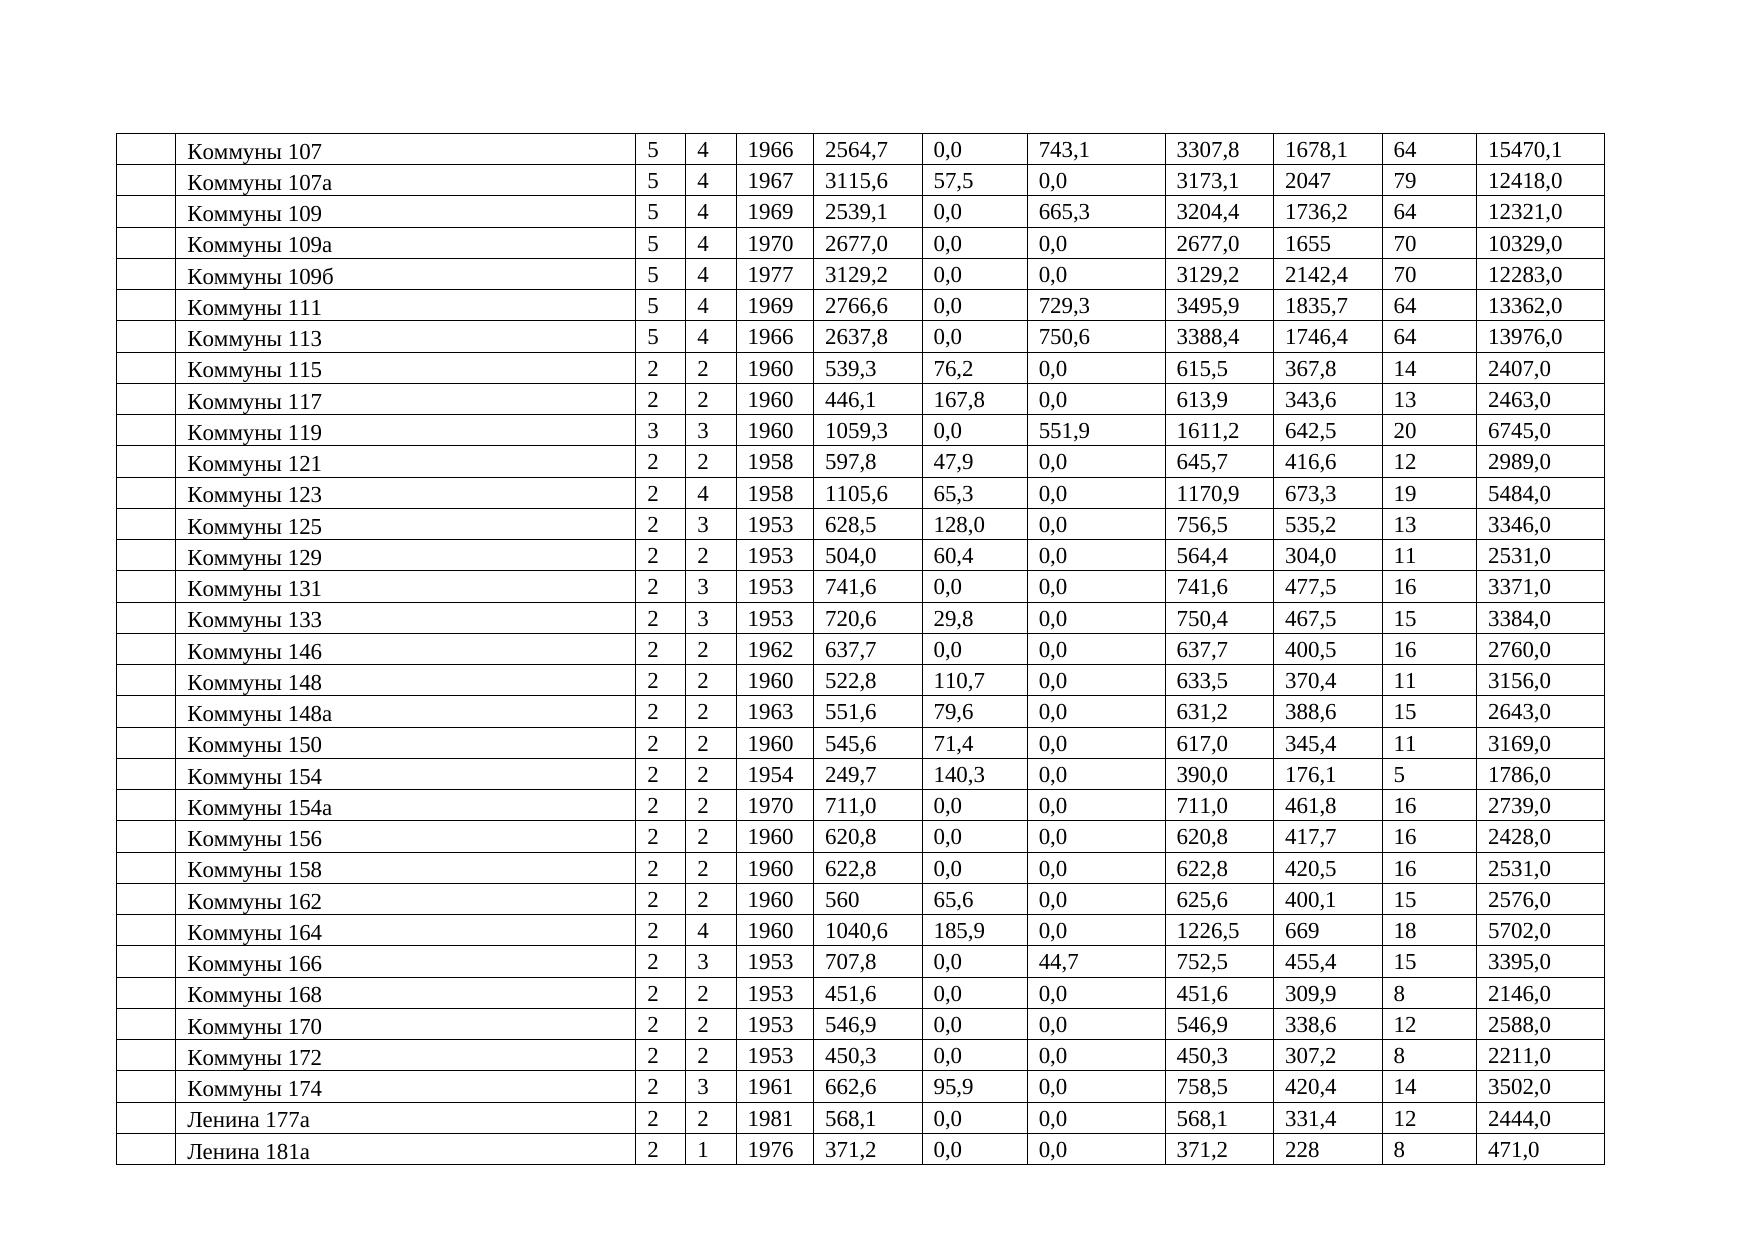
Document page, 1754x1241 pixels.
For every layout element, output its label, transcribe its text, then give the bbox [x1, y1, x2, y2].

table_cell 5 [636, 259, 685, 289]
table_cell [117, 196, 175, 227]
table_cell 420,5 [1274, 853, 1382, 883]
table_cell 1961 [737, 1071, 813, 1102]
table_cell 522,8 [814, 665, 922, 695]
table_cell 57,5 [923, 165, 1027, 195]
table_cell 304,0 [1274, 540, 1382, 570]
table_cell [117, 915, 175, 945]
table_cell [117, 634, 175, 664]
table_cell 1953 [737, 603, 813, 633]
table_cell 64 [1383, 134, 1476, 164]
table_cell 2 [636, 1009, 685, 1039]
table_cell 12321,0 [1477, 196, 1604, 227]
table_cell 14 [1383, 1071, 1476, 1102]
table_cell 2576,0 [1477, 884, 1604, 914]
table_cell 0,0 [923, 134, 1027, 164]
table_cell 622,8 [814, 853, 922, 883]
table_cell Коммуны 111 [176, 290, 635, 320]
table_cell 3388,4 [1166, 321, 1273, 352]
table_cell 0,0 [923, 1103, 1027, 1133]
table_cell 343,6 [1274, 384, 1382, 414]
table_cell 642,5 [1274, 415, 1382, 445]
table_cell 2 [636, 571, 685, 602]
table_cell 65,3 [923, 478, 1027, 508]
table_cell 2 [636, 1071, 685, 1102]
table_cell 535,2 [1274, 509, 1382, 539]
table_cell 2637,8 [814, 321, 922, 352]
table_cell 622,8 [1166, 853, 1273, 883]
table_cell 3346,0 [1477, 509, 1604, 539]
table_cell Коммуны 148а [176, 696, 635, 727]
table_cell 451,6 [814, 978, 922, 1008]
table_cell 13976,0 [1477, 321, 1604, 352]
table_cell 5 [636, 290, 685, 320]
table_cell 2 [636, 384, 685, 414]
table_cell 4 [686, 196, 736, 227]
table_cell 95,9 [923, 1071, 1027, 1102]
table_cell 2989,0 [1477, 446, 1604, 477]
table_cell 128,0 [923, 509, 1027, 539]
table_cell 741,6 [814, 571, 922, 602]
table_cell Коммуны 109а [176, 228, 635, 258]
table_cell 4 [686, 478, 736, 508]
table_cell Коммуны 115 [176, 353, 635, 383]
table_cell 0,0 [923, 415, 1027, 445]
table_cell 2407,0 [1477, 353, 1604, 383]
table_cell 29,8 [923, 603, 1027, 633]
table_cell 2539,1 [814, 196, 922, 227]
table_cell [117, 540, 175, 570]
table_cell 44,7 [1028, 946, 1165, 977]
table_cell 5484,0 [1477, 478, 1604, 508]
table_cell 2 [636, 634, 685, 664]
table_cell 390,0 [1166, 759, 1273, 789]
table_cell [117, 571, 175, 602]
table_cell 2 [636, 978, 685, 1008]
table_cell 1969 [737, 196, 813, 227]
table_cell 1954 [737, 759, 813, 789]
table_cell 15 [1383, 884, 1476, 914]
table_cell Коммуны 107 [176, 134, 635, 164]
table_cell 0,0 [923, 321, 1027, 352]
table_cell 0,0 [923, 790, 1027, 820]
table_cell 560 [814, 884, 922, 914]
table_cell 2 [686, 728, 736, 758]
table_cell 707,8 [814, 946, 922, 977]
table_cell 2677,0 [814, 228, 922, 258]
table_cell 1 [686, 1134, 736, 1164]
table_cell 416,6 [1274, 446, 1382, 477]
table_cell 16 [1383, 571, 1476, 602]
table_cell 461,8 [1274, 790, 1382, 820]
table_cell 371,2 [1166, 1134, 1273, 1164]
table_cell 1960 [737, 384, 813, 414]
table_cell 2760,0 [1477, 634, 1604, 664]
table_cell 2 [686, 821, 736, 852]
table_cell 370,4 [1274, 665, 1382, 695]
table_cell 3502,0 [1477, 1071, 1604, 1102]
table_cell [117, 1134, 175, 1164]
table_cell 1226,5 [1166, 915, 1273, 945]
table_cell Коммуны 146 [176, 634, 635, 664]
table_cell 3173,1 [1166, 165, 1273, 195]
table_cell [117, 259, 175, 289]
table_cell 1958 [737, 446, 813, 477]
table_cell 2142,4 [1274, 259, 1382, 289]
table_cell 0,0 [1028, 853, 1165, 883]
table_cell 1953 [737, 946, 813, 977]
table_cell 0,0 [1028, 509, 1165, 539]
table_cell [117, 415, 175, 445]
table_cell 1960 [737, 915, 813, 945]
table_cell 3 [686, 509, 736, 539]
table_cell 1170,9 [1166, 478, 1273, 508]
table_cell [117, 321, 175, 352]
table_cell Коммуны 162 [176, 884, 635, 914]
table_cell 2 [636, 759, 685, 789]
table_cell 477,5 [1274, 571, 1382, 602]
table_cell 4 [686, 259, 736, 289]
table_cell 1960 [737, 884, 813, 914]
table_cell 455,4 [1274, 946, 1382, 977]
table_cell Коммуны 121 [176, 446, 635, 477]
table_cell 3 [686, 1071, 736, 1102]
table_cell 12418,0 [1477, 165, 1604, 195]
table_cell 0,0 [1028, 978, 1165, 1008]
table_cell 2 [686, 884, 736, 914]
table_cell 2 [636, 884, 685, 914]
table_cell [117, 509, 175, 539]
table_cell 47,9 [923, 446, 1027, 477]
table_cell 2677,0 [1166, 228, 1273, 258]
table_cell 617,0 [1166, 728, 1273, 758]
table_cell 0,0 [1028, 446, 1165, 477]
table_cell 79 [1383, 165, 1476, 195]
table_cell 545,6 [814, 728, 922, 758]
table_cell 0,0 [923, 978, 1027, 1008]
table_cell 1970 [737, 790, 813, 820]
table_cell 307,2 [1274, 1040, 1382, 1070]
table_cell 18 [1383, 915, 1476, 945]
table_cell 12 [1383, 1009, 1476, 1039]
table_cell 0,0 [1028, 634, 1165, 664]
table_cell 3156,0 [1477, 665, 1604, 695]
table_cell 400,1 [1274, 884, 1382, 914]
table_cell 1962 [737, 634, 813, 664]
table_cell 1786,0 [1477, 759, 1604, 789]
table_cell 1970 [737, 228, 813, 258]
table_cell 2739,0 [1477, 790, 1604, 820]
table_cell 3 [686, 946, 736, 977]
table_cell 0,0 [923, 196, 1027, 227]
table_cell 79,6 [923, 696, 1027, 727]
table_cell 6745,0 [1477, 415, 1604, 445]
table_cell 1960 [737, 728, 813, 758]
table_cell 0,0 [1028, 728, 1165, 758]
table_cell 2 [686, 540, 736, 570]
table_cell 2444,0 [1477, 1103, 1604, 1133]
table_cell 420,4 [1274, 1071, 1382, 1102]
table_cell 0,0 [1028, 259, 1165, 289]
table_cell 1977 [737, 259, 813, 289]
table_cell 451,6 [1166, 978, 1273, 1008]
table_cell 3204,4 [1166, 196, 1273, 227]
table_cell 110,7 [923, 665, 1027, 695]
table_cell 11 [1383, 665, 1476, 695]
table_cell 0,0 [1028, 165, 1165, 195]
table_cell 2 [636, 478, 685, 508]
table_cell 1969 [737, 290, 813, 320]
table_cell 1953 [737, 1040, 813, 1070]
table_cell 14 [1383, 353, 1476, 383]
table_cell 309,9 [1274, 978, 1382, 1008]
table_cell 1953 [737, 509, 813, 539]
table_cell 2643,0 [1477, 696, 1604, 727]
table_cell 64 [1383, 321, 1476, 352]
table_cell 4 [686, 290, 736, 320]
table_cell 371,2 [814, 1134, 922, 1164]
table_cell Коммуны 113 [176, 321, 635, 352]
table_cell 1960 [737, 665, 813, 695]
table_cell 2 [686, 1103, 736, 1133]
table_cell [117, 696, 175, 727]
table_cell 2 [636, 665, 685, 695]
table_cell 1966 [737, 321, 813, 352]
table_cell 3307,8 [1166, 134, 1273, 164]
table_cell 720,6 [814, 603, 922, 633]
table_cell 2 [686, 446, 736, 477]
table_cell 2146,0 [1477, 978, 1604, 1008]
table_cell Коммуны 164 [176, 915, 635, 945]
table_cell 0,0 [1028, 540, 1165, 570]
table_cell Ленина 177а [176, 1103, 635, 1133]
table_cell 0,0 [923, 853, 1027, 883]
table_cell 597,8 [814, 446, 922, 477]
table_cell 2531,0 [1477, 853, 1604, 883]
table_cell 20 [1383, 415, 1476, 445]
table_cell 5 [1383, 759, 1476, 789]
table_cell 0,0 [923, 1009, 1027, 1039]
table_cell 620,8 [814, 821, 922, 852]
table_cell 2 [636, 446, 685, 477]
table_cell Коммуны 109 [176, 196, 635, 227]
table_cell 0,0 [1028, 1071, 1165, 1102]
table_cell 2564,7 [814, 134, 922, 164]
table_cell 70 [1383, 228, 1476, 258]
table_cell Коммуны 123 [176, 478, 635, 508]
table_cell 2 [686, 759, 736, 789]
table_cell 0,0 [1028, 384, 1165, 414]
table_cell 613,9 [1166, 384, 1273, 414]
table_cell 16 [1383, 853, 1476, 883]
table_cell 13 [1383, 509, 1476, 539]
table_cell 0,0 [923, 571, 1027, 602]
table_cell 0,0 [1028, 884, 1165, 914]
table_cell Коммуны 172 [176, 1040, 635, 1070]
table_cell 1953 [737, 540, 813, 570]
table_cell 0,0 [1028, 478, 1165, 508]
table_cell [117, 946, 175, 977]
table_cell 4 [686, 915, 736, 945]
table_cell 5 [636, 134, 685, 164]
table_cell 446,1 [814, 384, 922, 414]
table_cell 2 [686, 978, 736, 1008]
table_cell 504,0 [814, 540, 922, 570]
table_cell 15 [1383, 696, 1476, 727]
table_cell Коммуны 133 [176, 603, 635, 633]
table_cell 5 [636, 165, 685, 195]
table_cell 662,6 [814, 1071, 922, 1102]
table_cell 0,0 [1028, 790, 1165, 820]
table_cell 16 [1383, 790, 1476, 820]
table_cell [117, 478, 175, 508]
table_cell 711,0 [1166, 790, 1273, 820]
table_cell 450,3 [1166, 1040, 1273, 1070]
table_cell 637,7 [814, 634, 922, 664]
table_cell 0,0 [1028, 915, 1165, 945]
table_cell Коммуны 174 [176, 1071, 635, 1102]
table_cell 752,5 [1166, 946, 1273, 977]
table_cell 1835,7 [1274, 290, 1382, 320]
table_cell 1967 [737, 165, 813, 195]
table_cell 12283,0 [1477, 259, 1604, 289]
table_cell 729,3 [1028, 290, 1165, 320]
table_cell 2 [636, 509, 685, 539]
table_cell [117, 665, 175, 695]
table_cell 0,0 [923, 290, 1027, 320]
table_cell 2 [636, 946, 685, 977]
table_cell 13 [1383, 384, 1476, 414]
table_cell Коммуны 154а [176, 790, 635, 820]
table_cell 467,5 [1274, 603, 1382, 633]
table_cell 0,0 [1028, 1009, 1165, 1039]
table_cell 13362,0 [1477, 290, 1604, 320]
table_cell [117, 1103, 175, 1133]
table_cell 3384,0 [1477, 603, 1604, 633]
table_cell 1960 [737, 853, 813, 883]
table_cell 8 [1383, 1134, 1476, 1164]
table_cell 64 [1383, 290, 1476, 320]
table_cell 1960 [737, 415, 813, 445]
table_cell [117, 853, 175, 883]
table_cell 628,5 [814, 509, 922, 539]
table_cell 12 [1383, 446, 1476, 477]
table_cell 0,0 [923, 946, 1027, 977]
table_cell 2211,0 [1477, 1040, 1604, 1070]
table_cell 76,2 [923, 353, 1027, 383]
table_cell [117, 759, 175, 789]
table_cell 1736,2 [1274, 196, 1382, 227]
table_cell Коммуны 131 [176, 571, 635, 602]
table_cell 3495,9 [1166, 290, 1273, 320]
table_cell 673,3 [1274, 478, 1382, 508]
table_cell 2 [636, 1134, 685, 1164]
table_cell 564,4 [1166, 540, 1273, 570]
table_cell Коммуны 166 [176, 946, 635, 977]
table_cell 1960 [737, 821, 813, 852]
table_cell 5 [636, 228, 685, 258]
table_cell Коммуны 117 [176, 384, 635, 414]
table_cell 625,6 [1166, 884, 1273, 914]
table_cell 0,0 [1028, 696, 1165, 727]
table_cell 2 [636, 853, 685, 883]
table_cell 1953 [737, 978, 813, 1008]
table_cell Ленина 181а [176, 1134, 635, 1164]
table_cell 3169,0 [1477, 728, 1604, 758]
table_cell 10329,0 [1477, 228, 1604, 258]
table_cell Коммуны 158 [176, 853, 635, 883]
table_cell 16 [1383, 634, 1476, 664]
table_cell [117, 1071, 175, 1102]
table_cell [117, 228, 175, 258]
table_cell 1953 [737, 1009, 813, 1039]
table_cell 367,8 [1274, 353, 1382, 383]
table_cell 1953 [737, 571, 813, 602]
table_cell [117, 978, 175, 1008]
table_cell 0,0 [923, 1134, 1027, 1164]
table_cell 249,7 [814, 759, 922, 789]
table_cell 3129,2 [814, 259, 922, 289]
table_cell 669 [1274, 915, 1382, 945]
table_cell 345,4 [1274, 728, 1382, 758]
table_cell 3 [686, 571, 736, 602]
table_cell Коммуны 129 [176, 540, 635, 570]
table_cell 0,0 [923, 259, 1027, 289]
table_cell 3 [636, 415, 685, 445]
table_cell 750,6 [1028, 321, 1165, 352]
table_cell 0,0 [1028, 759, 1165, 789]
table_cell 1966 [737, 134, 813, 164]
table_cell 645,7 [1166, 446, 1273, 477]
table_cell 2 [686, 790, 736, 820]
table_cell 3371,0 [1477, 571, 1604, 602]
table_cell 11 [1383, 728, 1476, 758]
table_cell 3 [686, 415, 736, 445]
table_cell 2766,6 [814, 290, 922, 320]
table_cell [117, 790, 175, 820]
table_cell [117, 728, 175, 758]
table_cell [117, 821, 175, 852]
table_cell 4 [686, 321, 736, 352]
table_cell Коммуны 107а [176, 165, 635, 195]
table_cell 2 [636, 1040, 685, 1070]
table_cell 140,3 [923, 759, 1027, 789]
table_cell [117, 603, 175, 633]
table_cell 3 [686, 603, 736, 633]
table_cell 471,0 [1477, 1134, 1604, 1164]
table_cell 1976 [737, 1134, 813, 1164]
table_cell 331,4 [1274, 1103, 1382, 1133]
table_cell [117, 884, 175, 914]
table_cell 16 [1383, 821, 1476, 852]
table_cell 60,4 [923, 540, 1027, 570]
table_cell 5 [636, 321, 685, 352]
table_cell 65,6 [923, 884, 1027, 914]
table_cell 633,5 [1166, 665, 1273, 695]
table_cell 388,6 [1274, 696, 1382, 727]
table_cell 1746,4 [1274, 321, 1382, 352]
table_cell [117, 1040, 175, 1070]
table_cell 450,3 [814, 1040, 922, 1070]
table_cell Коммуны 125 [176, 509, 635, 539]
table_cell 3129,2 [1166, 259, 1273, 289]
table_cell 1040,6 [814, 915, 922, 945]
table_cell 0,0 [923, 228, 1027, 258]
table_cell 1958 [737, 478, 813, 508]
table_cell 3395,0 [1477, 946, 1604, 977]
table_cell 2 [636, 915, 685, 945]
table_cell 19 [1383, 478, 1476, 508]
table_cell [117, 290, 175, 320]
table_cell 2588,0 [1477, 1009, 1604, 1039]
table_cell 0,0 [923, 634, 1027, 664]
table_cell 8 [1383, 978, 1476, 1008]
table_cell 620,8 [1166, 821, 1273, 852]
table_cell 15 [1383, 603, 1476, 633]
table_cell 2 [686, 853, 736, 883]
table_cell 2 [636, 603, 685, 633]
table_cell 0,0 [923, 1040, 1027, 1070]
table_cell 1678,1 [1274, 134, 1382, 164]
table_cell 2531,0 [1477, 540, 1604, 570]
table_cell 338,6 [1274, 1009, 1382, 1039]
table_cell 0,0 [1028, 821, 1165, 852]
table_cell Коммуны 119 [176, 415, 635, 445]
table_cell 756,5 [1166, 509, 1273, 539]
table_cell 2428,0 [1477, 821, 1604, 852]
table_cell [117, 384, 175, 414]
table_cell 743,1 [1028, 134, 1165, 164]
table_cell 185,9 [923, 915, 1027, 945]
table_cell Коммуны 109б [176, 259, 635, 289]
table_cell [117, 446, 175, 477]
table_cell 15470,1 [1477, 134, 1604, 164]
table_cell 400,5 [1274, 634, 1382, 664]
table_cell 2 [636, 1103, 685, 1133]
table_cell 0,0 [1028, 1040, 1165, 1070]
table_cell 1960 [737, 353, 813, 383]
table_cell 8 [1383, 1040, 1476, 1070]
table_cell 665,3 [1028, 196, 1165, 227]
table_cell [117, 1009, 175, 1039]
table_cell Коммуны 150 [176, 728, 635, 758]
table_cell 5 [636, 196, 685, 227]
table_cell 0,0 [1028, 228, 1165, 258]
table_cell 2 [686, 634, 736, 664]
table_cell Коммуны 168 [176, 978, 635, 1008]
table_cell 2 [636, 540, 685, 570]
table_cell 741,6 [1166, 571, 1273, 602]
table_cell 0,0 [1028, 571, 1165, 602]
table_cell 551,6 [814, 696, 922, 727]
table_cell 70 [1383, 259, 1476, 289]
table_cell 637,7 [1166, 634, 1273, 664]
table_cell 2 [686, 384, 736, 414]
table_cell 2 [686, 1040, 736, 1070]
table_cell [117, 353, 175, 383]
table_cell 4 [686, 228, 736, 258]
table_cell 1981 [737, 1103, 813, 1133]
table_cell 417,7 [1274, 821, 1382, 852]
table_cell 167,8 [923, 384, 1027, 414]
table_cell 568,1 [814, 1103, 922, 1133]
table_cell Коммуны 154 [176, 759, 635, 789]
table_cell 2 [686, 353, 736, 383]
table_cell 711,0 [814, 790, 922, 820]
table_cell 0,0 [1028, 353, 1165, 383]
table_cell 1655 [1274, 228, 1382, 258]
table_cell 539,3 [814, 353, 922, 383]
table_cell Коммуны 156 [176, 821, 635, 852]
table_cell 546,9 [814, 1009, 922, 1039]
table_cell 750,4 [1166, 603, 1273, 633]
table_cell 3115,6 [814, 165, 922, 195]
table_cell 0,0 [1028, 1134, 1165, 1164]
table_cell 2 [636, 696, 685, 727]
table_cell 4 [686, 165, 736, 195]
table_cell 1059,3 [814, 415, 922, 445]
table_cell 1611,2 [1166, 415, 1273, 445]
table_cell Коммуны 148 [176, 665, 635, 695]
table_cell 546,9 [1166, 1009, 1273, 1039]
table_cell 228 [1274, 1134, 1382, 1164]
table_cell 1963 [737, 696, 813, 727]
table_cell 176,1 [1274, 759, 1382, 789]
table_cell 5702,0 [1477, 915, 1604, 945]
table_cell 0,0 [1028, 1103, 1165, 1133]
table_cell [117, 134, 175, 164]
table_cell 11 [1383, 540, 1476, 570]
table_cell 64 [1383, 196, 1476, 227]
table_cell 1105,6 [814, 478, 922, 508]
table_cell 2 [686, 1009, 736, 1039]
table_cell 758,5 [1166, 1071, 1273, 1102]
table_cell 0,0 [1028, 665, 1165, 695]
table_cell 615,5 [1166, 353, 1273, 383]
table_cell 551,9 [1028, 415, 1165, 445]
table_cell 2 [636, 790, 685, 820]
table_cell Коммуны 170 [176, 1009, 635, 1039]
table_cell 631,2 [1166, 696, 1273, 727]
table_cell 2 [686, 665, 736, 695]
table_cell 2463,0 [1477, 384, 1604, 414]
table_cell 2 [636, 353, 685, 383]
table_cell 71,4 [923, 728, 1027, 758]
table_cell 4 [686, 134, 736, 164]
table_cell 12 [1383, 1103, 1476, 1133]
table_cell 568,1 [1166, 1103, 1273, 1133]
table_cell 2 [636, 728, 685, 758]
table_cell 15 [1383, 946, 1476, 977]
table_cell [117, 165, 175, 195]
table_cell 2047 [1274, 165, 1382, 195]
table_cell 0,0 [923, 821, 1027, 852]
table_cell 0,0 [1028, 603, 1165, 633]
table_cell 2 [686, 696, 736, 727]
table_cell 2 [636, 821, 685, 852]
